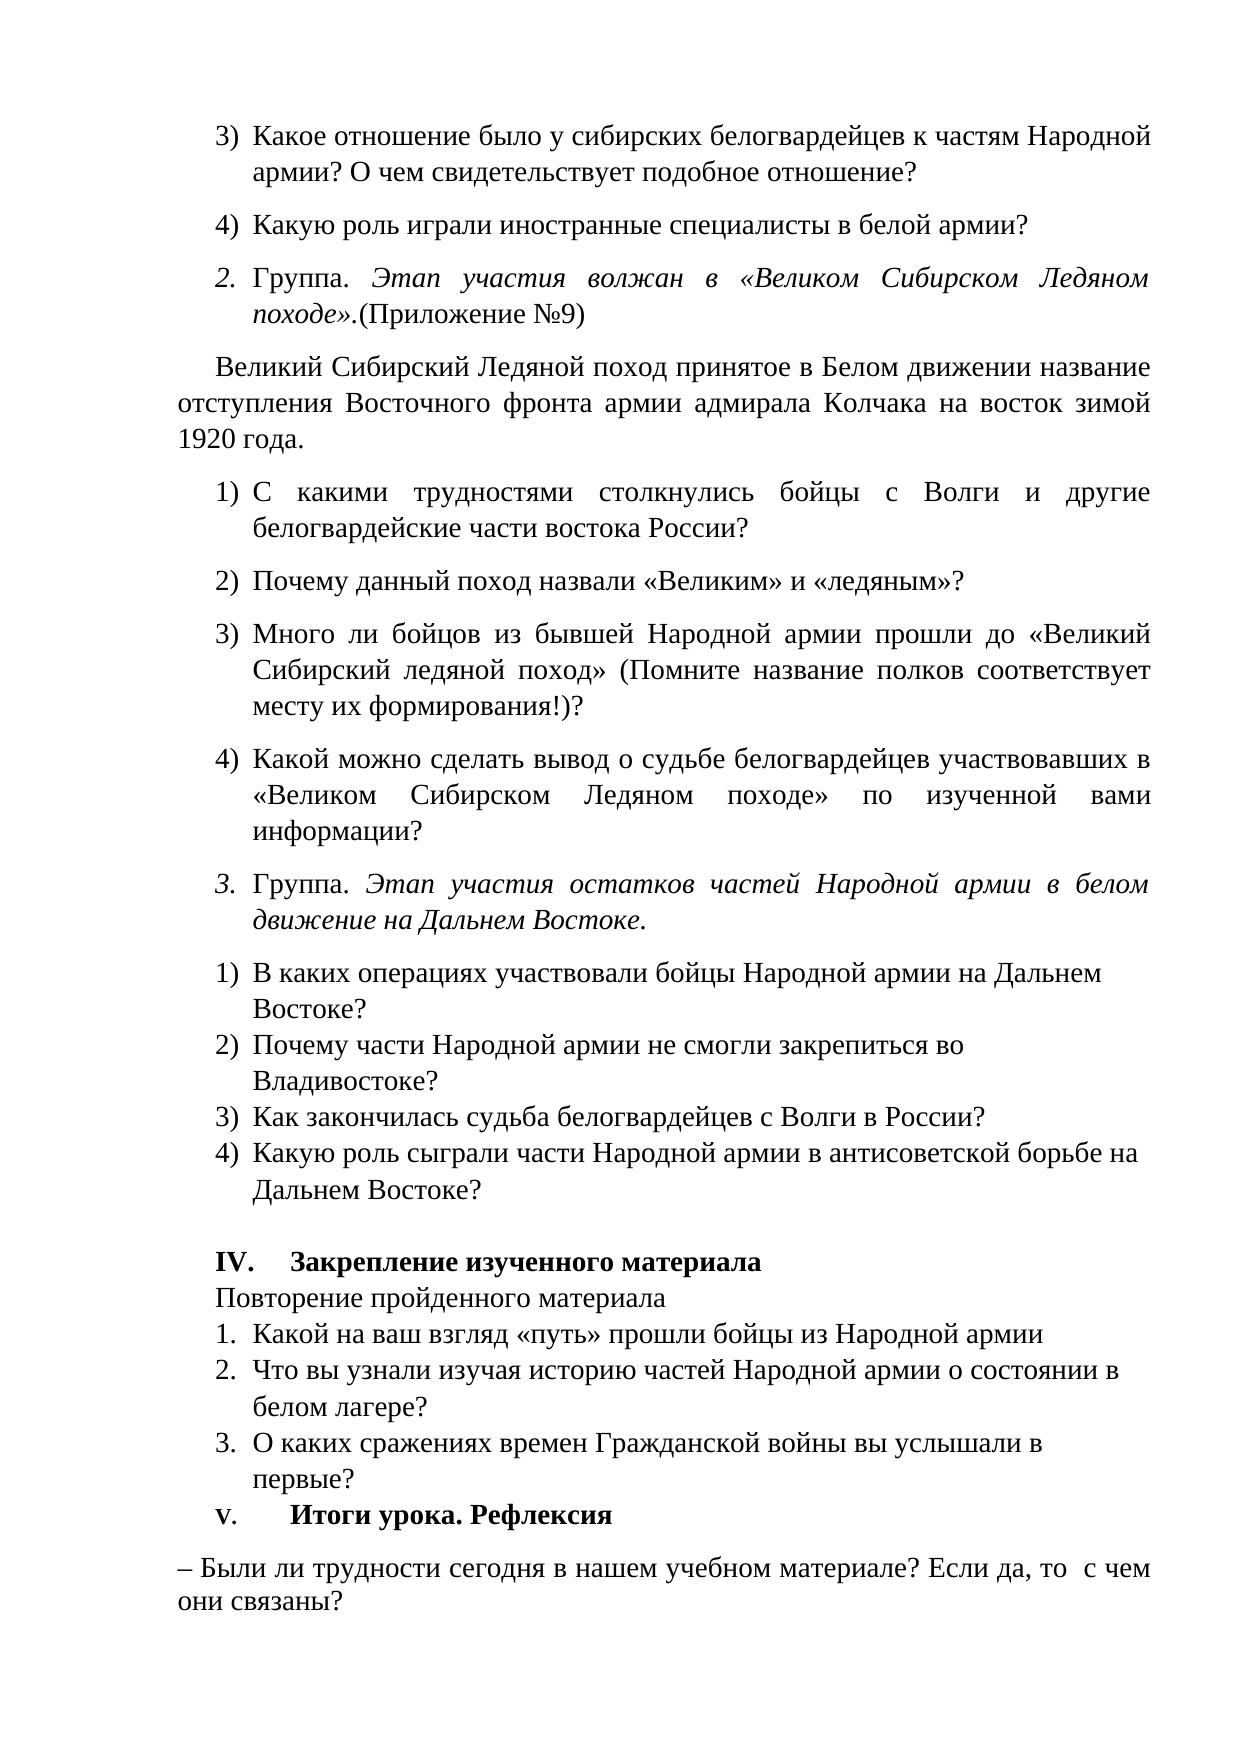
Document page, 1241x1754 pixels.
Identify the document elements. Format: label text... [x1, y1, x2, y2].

list Какую роль сыграли части Народной армии в антисоветской борьбе на Дальнем Востоке? [215, 1136, 1152, 1205]
list Что вы узнали изучая историю частей Народной армии о состоянии в белом лагере? [215, 1352, 1152, 1422]
list Почему данный поход назвали «Великим» и «ледяным»? [215, 563, 1152, 596]
list Закрепление изученного материала [215, 1244, 1152, 1278]
text – Были ли трудности сегодня в нашем учебном материале? Если да, то с чем они связаны? [177, 1550, 1152, 1617]
list Какое отношение было у сибирских белогвардейцев к частям Народной армии? О чем свидетельствует подобное отношение? [215, 118, 1152, 188]
list Почему части Народной армии не смогли закрепиться во Владивостоке? [215, 1027, 1152, 1097]
list Какую роль играли иностранные специалисты в белой армии? [215, 207, 1152, 241]
list Какой на ваш взгляд «путь» прошли бойцы из Народной армии [215, 1316, 1152, 1350]
list Как закончилась судьба белогвардейцев с Волги в России? [215, 1099, 1152, 1133]
list Итоги урока. Рефлексия [215, 1497, 1152, 1531]
text Повторение пройденного материала [215, 1280, 1152, 1314]
list Группа. Этап участия остатков частей Народной армии в белом движение на Дальнем Востоке. [215, 866, 1152, 936]
list С какими трудностями столкнулись бойцы с Волги и другие белогвардейские части востока России? [215, 474, 1152, 544]
list О каких сражениях времен Гражданской войны вы услышали в первые? [215, 1425, 1152, 1494]
list Какой можно сделать вывод о судьбе белогвардейцев участвовавших в «Великом Сибирском Ледяном походе» по изученной вами информации? [215, 741, 1152, 847]
list В каких операциях участвовали бойцы Народной армии на Дальнем Востоке? [215, 955, 1152, 1024]
text Великий Сибирский Ледяной поход принятое в Белом движении название отступления Восточного фронта армии адмирала Колчака на восток зимой 1920 года. [177, 349, 1152, 455]
list Группа. Этап участия волжан в «Великом Сибирском Ледяном походе».(Приложение №9) [215, 260, 1152, 329]
list Много ли бойцов из бывшей Народной армии прошли до «Великий Сибирский ледяной поход» (Помните название полков соответствует месту их формирования!)? [215, 616, 1152, 722]
